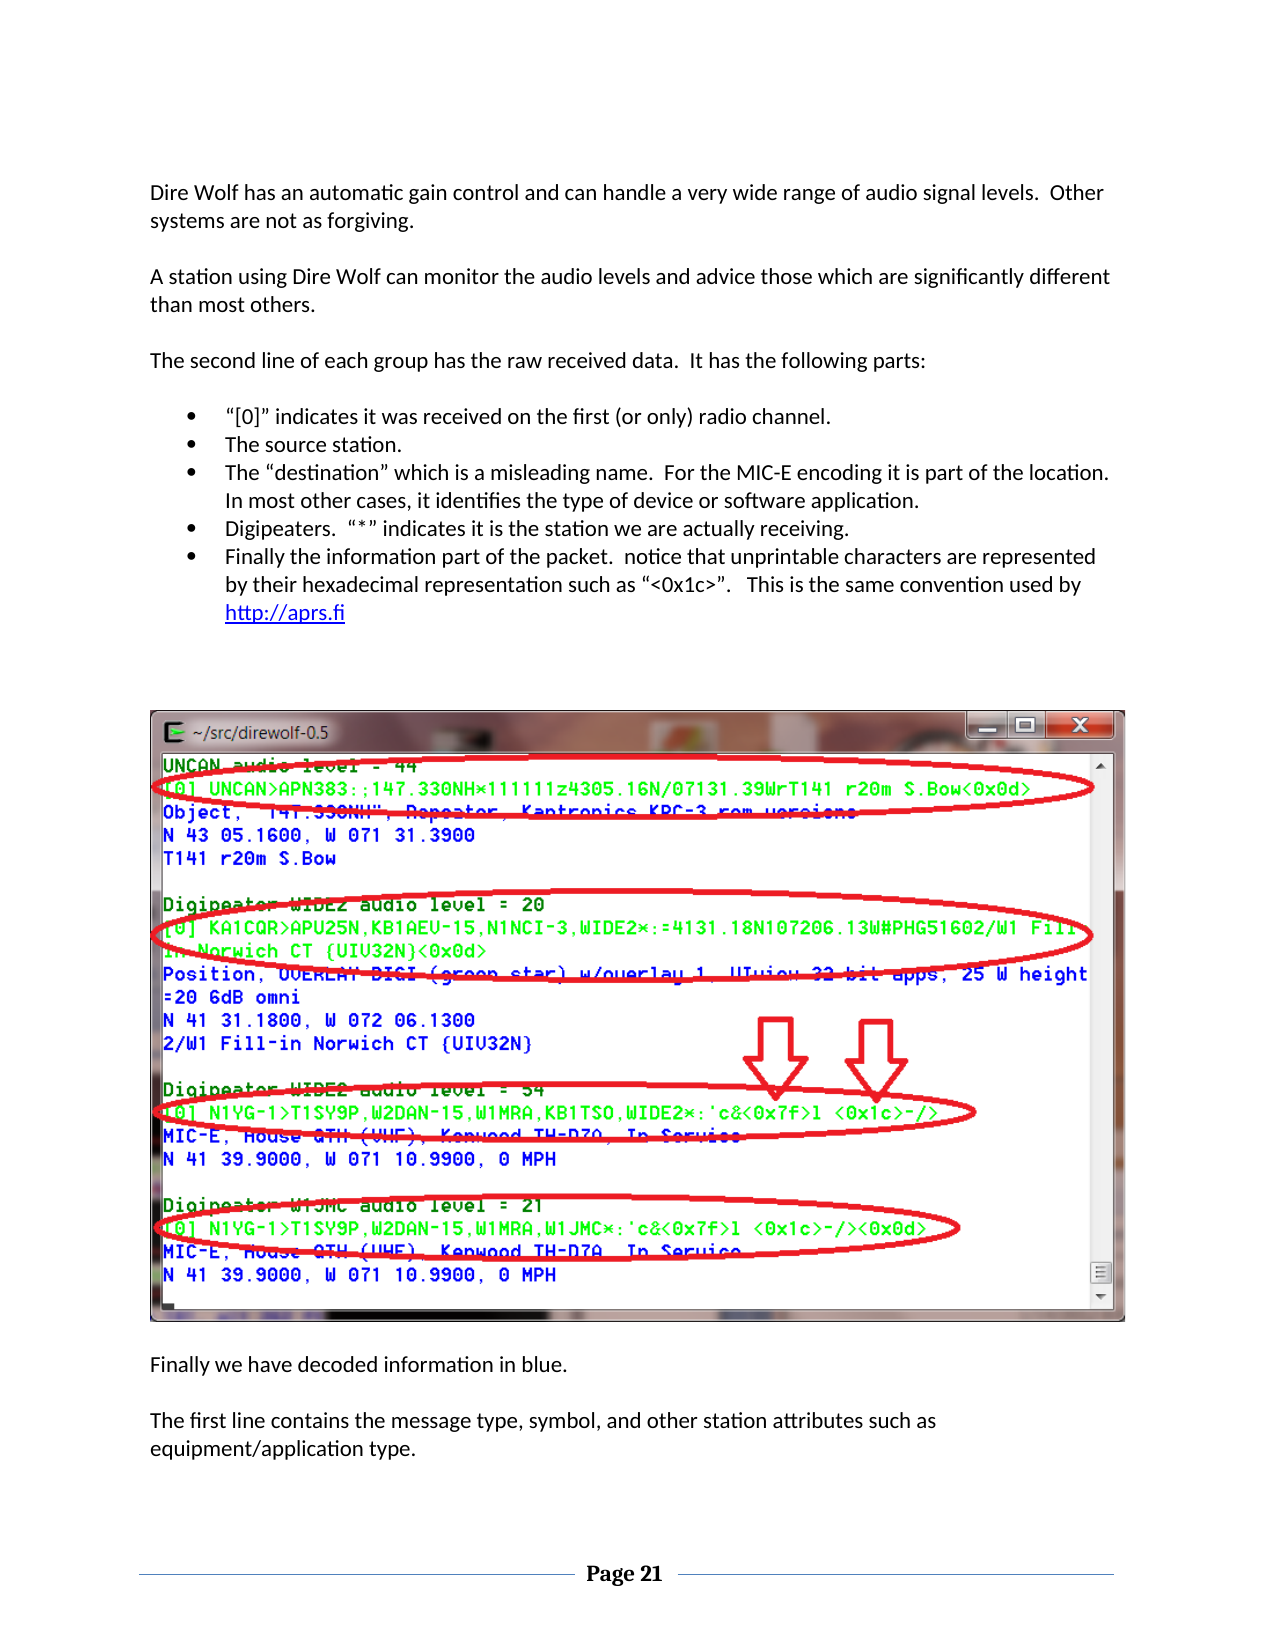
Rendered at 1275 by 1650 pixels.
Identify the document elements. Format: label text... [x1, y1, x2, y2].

list The source station. [187, 430, 1125, 458]
text Finally we have decoded information in blue. [150, 1350, 1125, 1378]
picture [150, 710, 1125, 1322]
text A station using Dire Wolf can monitor the audio levels and advice those which are significantly different than most others. [150, 262, 1125, 318]
text Dire Wolf has an automatic gain control and can handle a very wide range of audio signal levels. Other systems are not as forgiving. [150, 178, 1125, 234]
list “[0]” indicates it was received on the first (or only) radio channel. [187, 402, 1125, 430]
list Digipeaters. “*” indicates it is the station we are actually receiving. [187, 514, 1125, 542]
text The second line of each group has the raw received data. It has the following parts: [150, 346, 1125, 374]
list Finally the information part of the packet. notice that unprintable characters are represented by their hexadecimal representation such as “<0x1c>”. This is the same convention used by http://aprs.fi [187, 542, 1125, 626]
text The first line contains the message type, symbol, and other station attributes such as equipment/application type. [150, 1406, 1125, 1462]
list The “destination” which is a misleading name. For the MIC-E encoding it is part of the location. In most other cases, it identifies the type of device or software application. [187, 458, 1125, 514]
